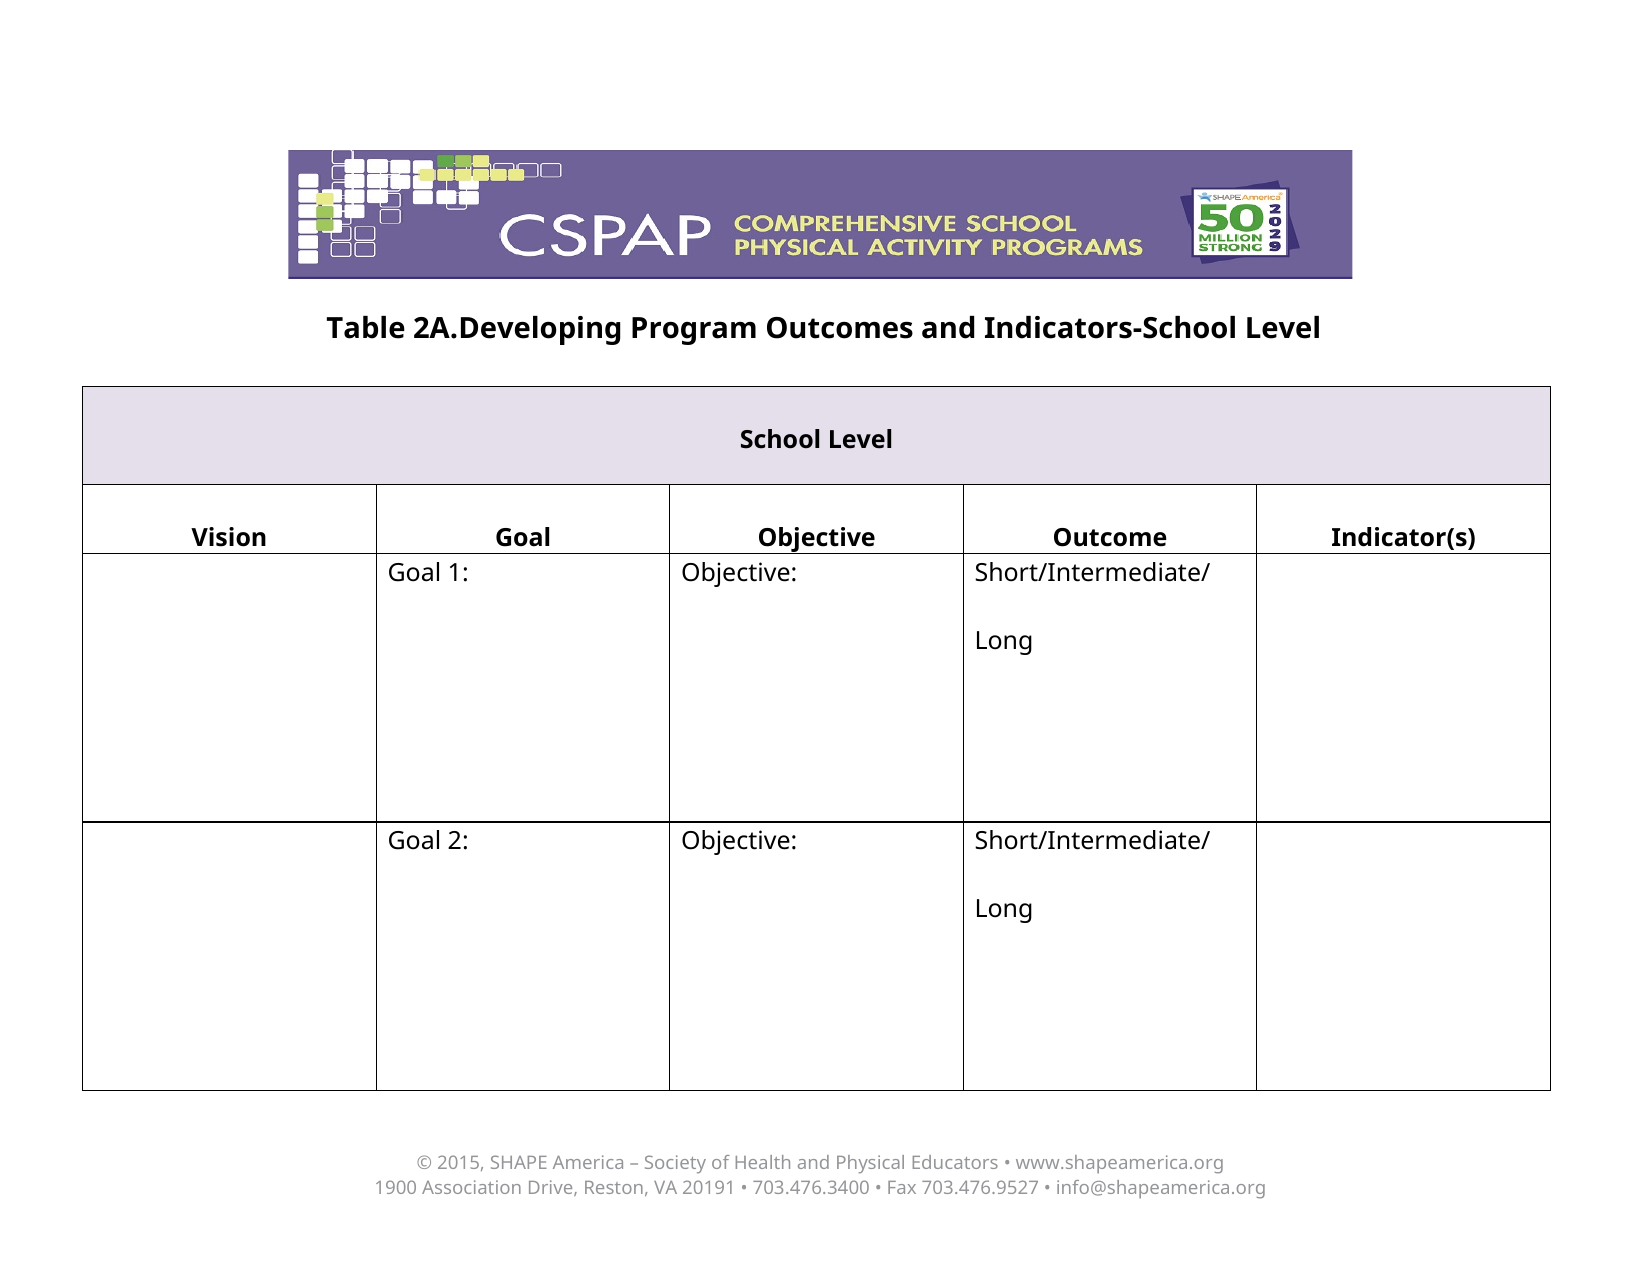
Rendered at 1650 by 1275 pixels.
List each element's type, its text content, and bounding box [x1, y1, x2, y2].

table_cell [83, 554, 376, 821]
table_cell [1257, 823, 1550, 1089]
table_cell [83, 823, 376, 1089]
table_cell Objective: [670, 554, 963, 821]
table_cell Short/Intermediate/Long [964, 554, 1256, 821]
table_cell Indicator(s) [1257, 485, 1550, 553]
table_cell Goal 2: [377, 823, 669, 1089]
table_cell Vision [83, 485, 376, 553]
table_cell Objective: [670, 823, 963, 1089]
table_cell [1257, 554, 1550, 821]
picture [288, 150, 1353, 279]
table_cell Objective [670, 485, 963, 553]
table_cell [964, 823, 1256, 1089]
table_cell Goal [377, 485, 669, 553]
table_header School Level [83, 387, 1550, 484]
text Table 2A.Developing Program Outcomes and Indicators-School Level [94, 307, 1547, 347]
table_cell Outcome [964, 485, 1256, 553]
table_cell Goal 1: [377, 554, 669, 821]
